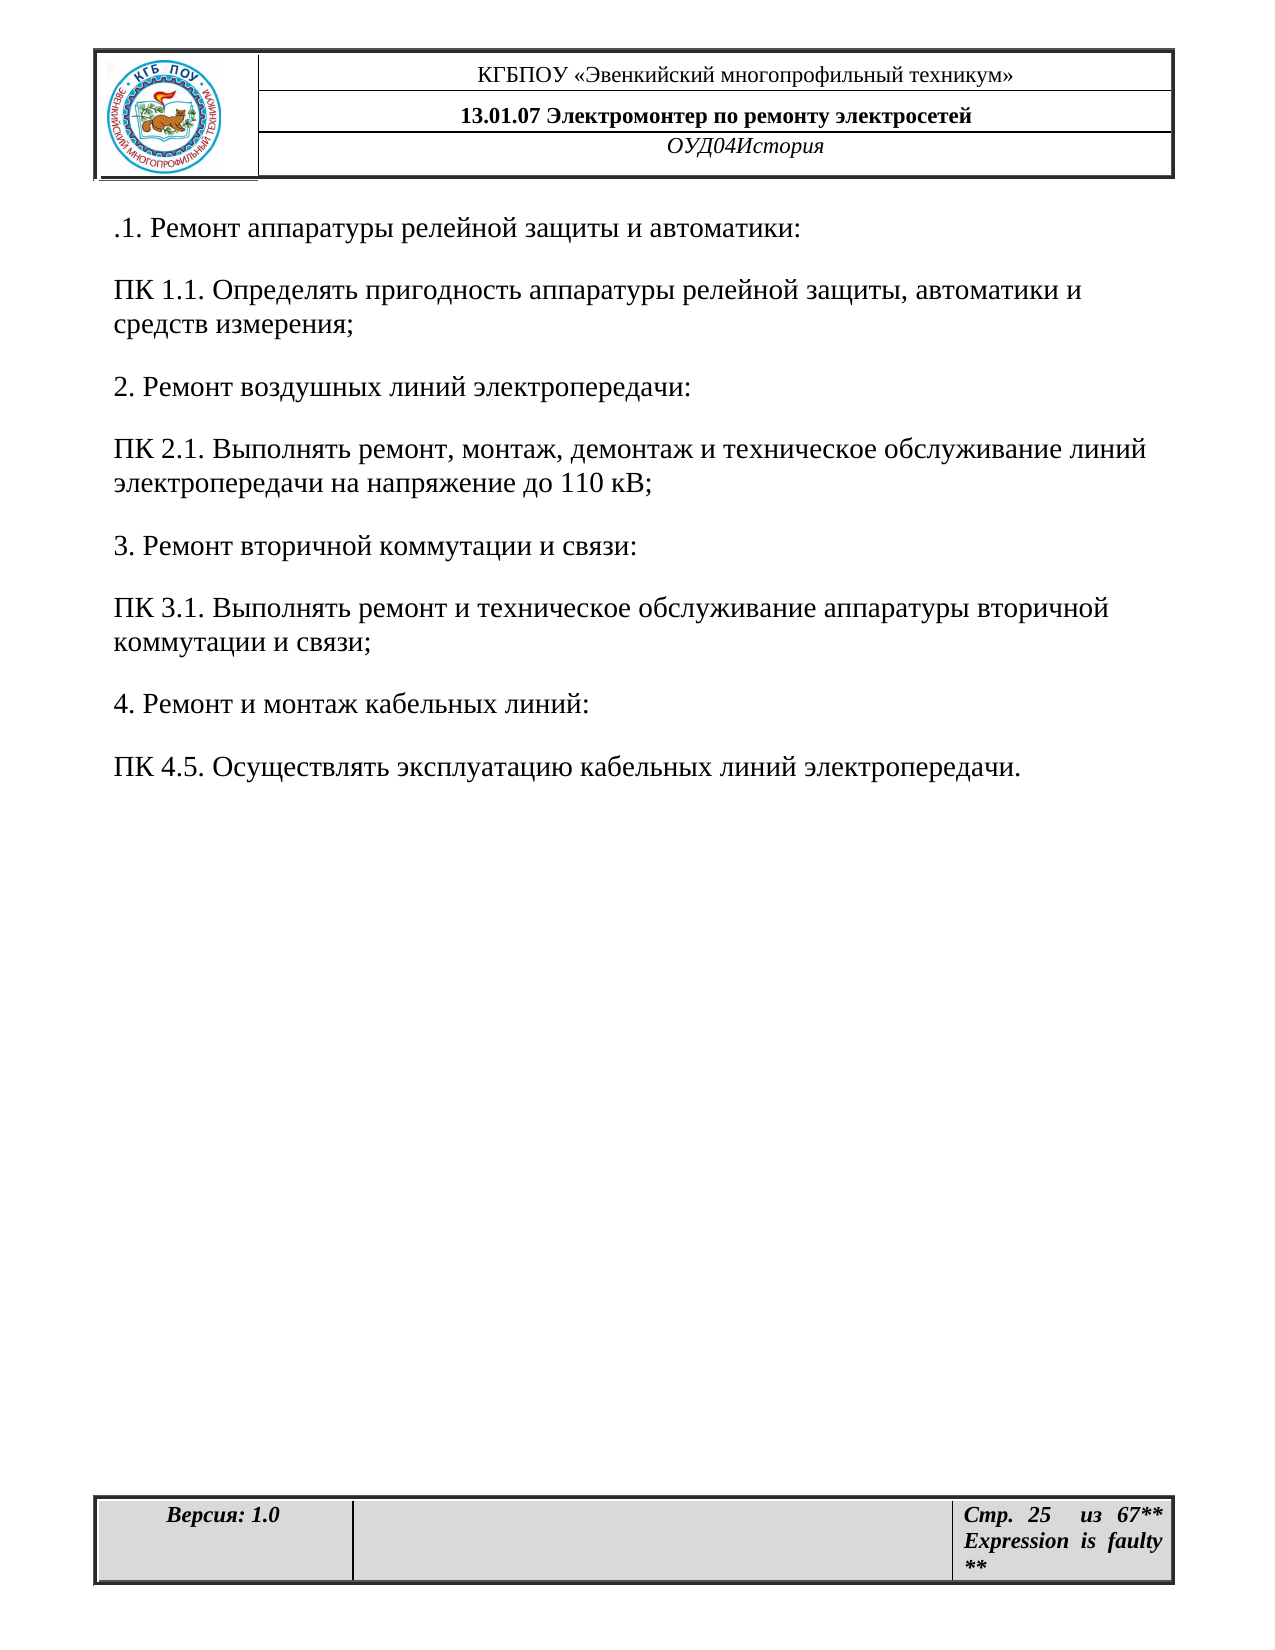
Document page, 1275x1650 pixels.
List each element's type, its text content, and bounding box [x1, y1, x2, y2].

picture [107, 60, 154, 108]
text ПК 4.5. Осуществлять эксплуатацию кабельных линий электропередачи. [113, 749, 1156, 783]
text 4. Ремонт и монтаж кабельных линий: [113, 687, 1156, 720]
text ПК 3.1. Выполнять ремонт и техническое обслуживание аппаратуры вторичной коммутации и связи; [113, 590, 1156, 657]
text 3. Ремонт вторичной коммутации и связи: [113, 528, 1156, 561]
text ПК 1.1. Определять пригодность аппаратуры релейной защиты, автоматики и средств измерения; [113, 272, 1156, 339]
text 2. Ремонт воздушных линий электропередачи: [113, 369, 1156, 402]
text .1. Ремонт аппаратуры релейной защиты и автоматики: [113, 210, 1156, 243]
text ПК 2.1. Выполнять ремонт, монтаж, демонтаж и техническое обслуживание линий электропередачи на напряжение до 110 кВ; [113, 431, 1156, 498]
picture [107, 60, 222, 175]
